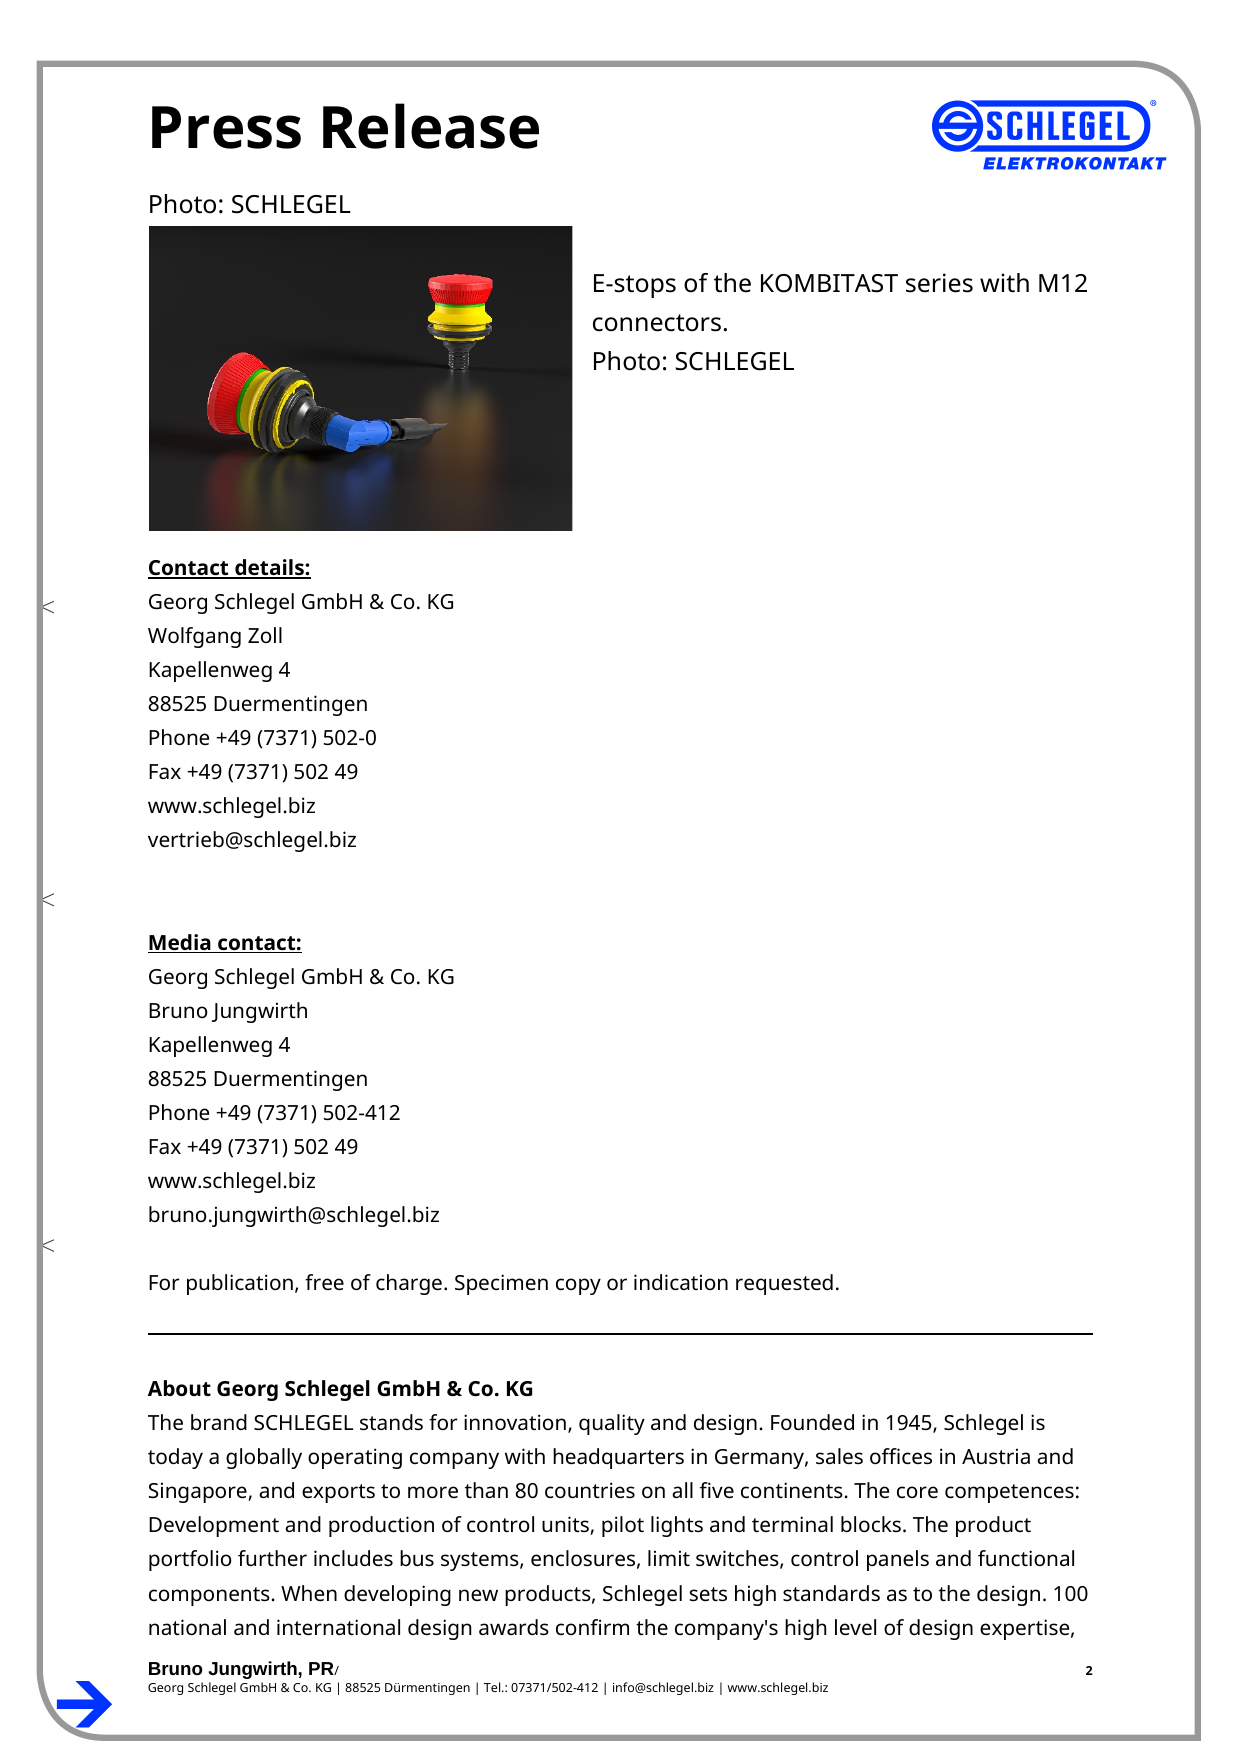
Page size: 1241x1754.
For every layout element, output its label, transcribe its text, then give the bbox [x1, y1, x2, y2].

text E-stops of the KOMBITAST series with M12 connectors. [573, 265, 1093, 338]
text www.schlegel.biz [148, 1166, 1093, 1195]
text Media contact: [148, 928, 1093, 956]
text Fax +49 (7371) 502 49 [148, 757, 1093, 786]
text bruno.jungwirth@schlegel.biz [148, 1200, 1093, 1229]
text 88525 Duermentingen [148, 689, 1093, 718]
text Phone +49 (7371) 502-0 [148, 723, 1093, 752]
text Georg Schlegel GmbH & Co. KG [148, 587, 1093, 616]
text Bruno Jungwirth [148, 996, 1093, 1024]
text Contact details: [148, 553, 1093, 582]
text Phone +49 (7371) 502-412 [148, 1098, 1093, 1127]
text Kapellenweg 4 [148, 1030, 1093, 1058]
picture [0, 22, 1239, 1754]
text 88525 Duermentingen [148, 1064, 1093, 1092]
text Photo: SCHLEGEL [573, 344, 1093, 378]
text www.schlegel.biz [148, 792, 1093, 820]
text Georg Schlegel GmbH & Co. KG [148, 962, 1093, 990]
text Kapellenweg 4 [148, 655, 1093, 684]
text For publication, free of charge. Specimen copy or indication requested. [148, 1268, 1093, 1297]
text About Georg Schlegel GmbH & Co. KG [148, 1374, 1093, 1403]
text Wolfgang Zoll [148, 621, 1093, 650]
text Photo: SCHLEGEL [148, 187, 1093, 221]
text vertrieb@schlegel.biz [148, 826, 1093, 854]
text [148, 1408, 1093, 1641]
text Fax +49 (7371) 502 49 [148, 1132, 1093, 1161]
